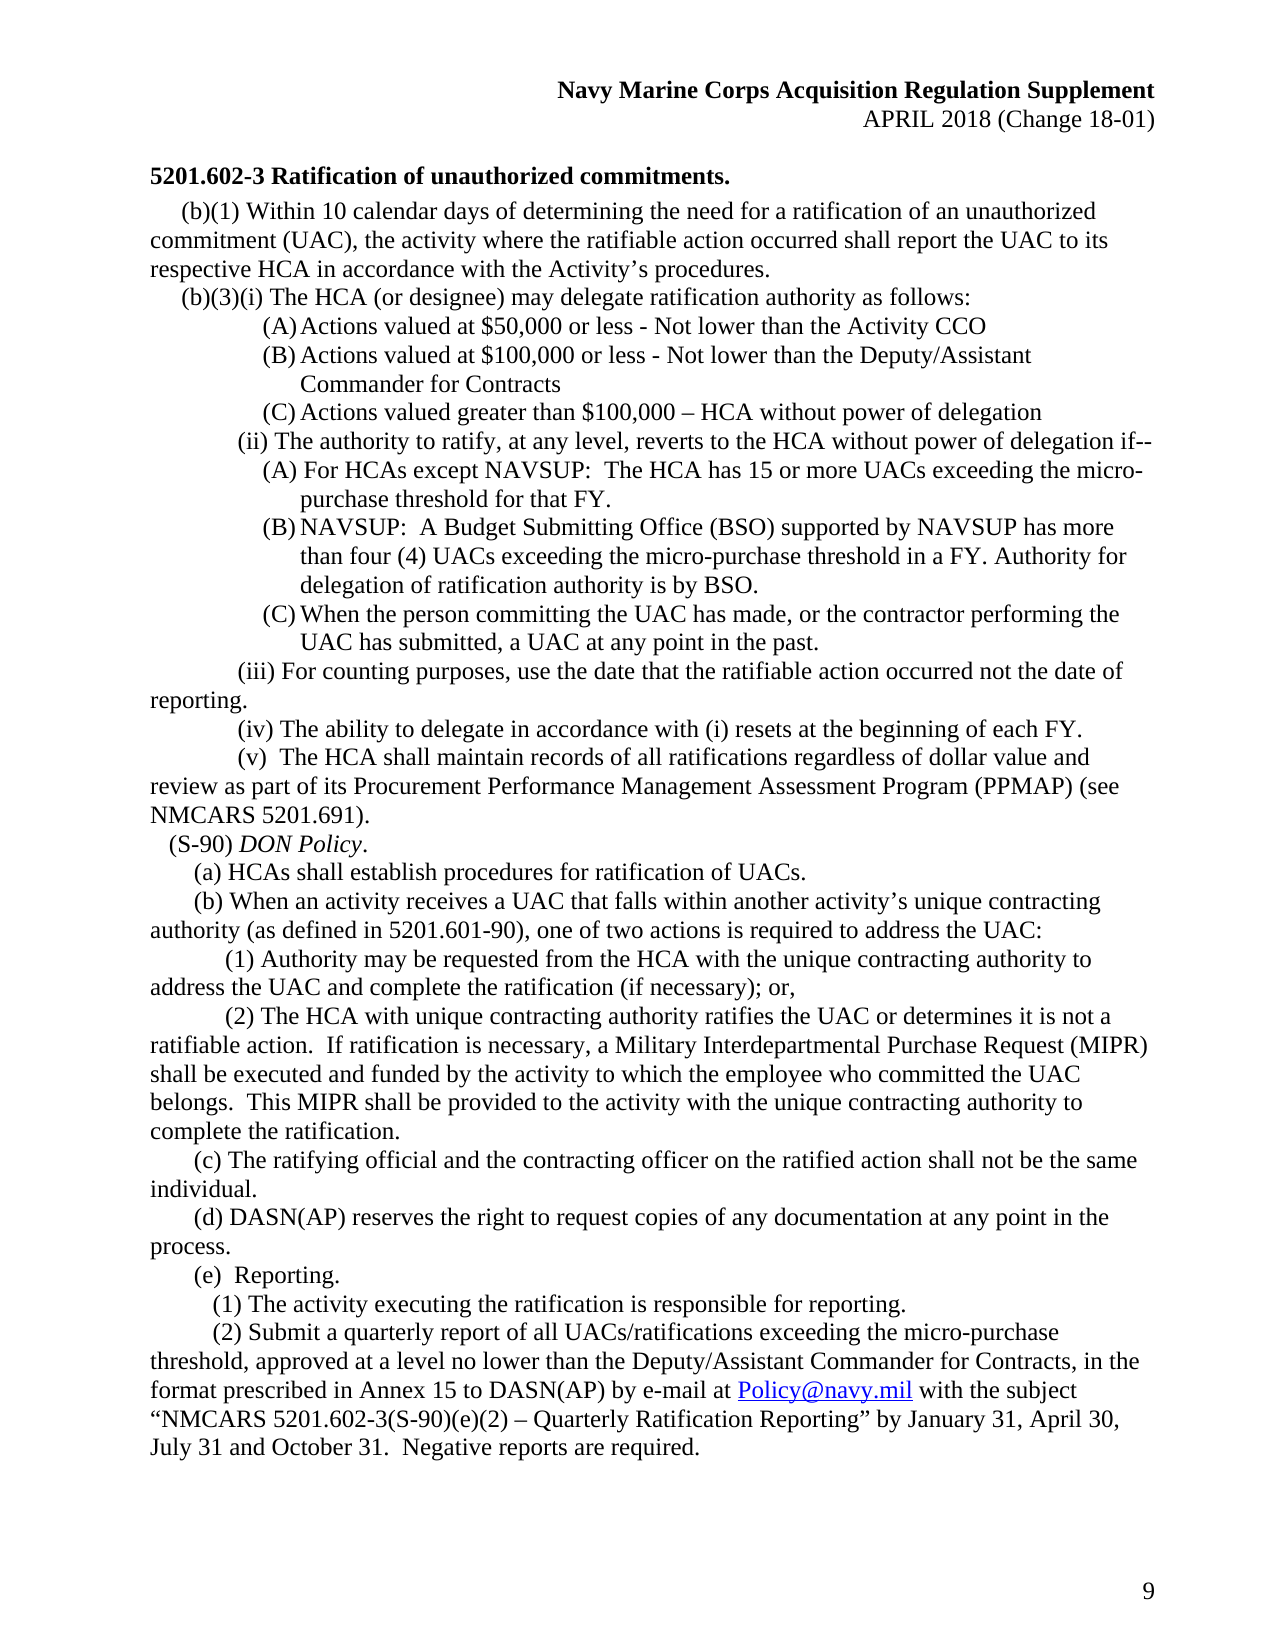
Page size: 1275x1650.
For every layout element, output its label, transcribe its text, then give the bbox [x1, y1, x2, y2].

text (b)(1) Within 10 calendar days of determining the need for a ratification of an unauthorized commitment (UAC), the activity where the ratifiable action occurred shall report the UAC to its respective HCA in accordance with the Activity’s procedures. [150, 196, 1155, 282]
text (ii) The authority to ratify, at any level, reverts to the HCA without power of delegation if-- (A) For HCAs except NAVSUP: The HCA has 15 or more UACs exceeding the micro- purchase threshold for that FY. [225, 426, 1155, 512]
text (iii) For counting purposes, use the date that the ratifiable action occurred not the date of reporting. [150, 656, 1155, 714]
text (b) When an activity receives a UAC that falls within another activity’s unique contracting authority (as defined in 5201.601-90), one of two actions is required to address the UAC: [150, 886, 1155, 944]
text (S-90) DON Policy. [150, 829, 1155, 857]
text (1) The activity executing the ratification is responsible for reporting. [150, 1289, 1155, 1317]
text (v) The HCA shall maintain records of all ratifications regardless of dollar value and review as part of its Procurement Performance Management Assessment Program (PPMAP) (see NMCARS 5201.691). [150, 742, 1155, 829]
text (e) Reporting. [150, 1260, 1155, 1289]
text (b)(3)(i) The HCA (or designee) may delegate ratification authority as follows: [150, 282, 1155, 311]
text (2) Submit a quarterly report of all UACs/ratifications exceeding the micro-purchase threshold, approved at a level no lower than the Deputy/Assistant Commander for Contracts, in the format prescribed in Annex 15 to DASN(AP) by e-mail at Policy@navy.mil with the subject “NMCARS 5201.602-3(S-90)(e)(2) – Quarterly Ratification Reporting” by January 31, April 30, July 31 and October 31. Negative reports are required. [150, 1317, 1155, 1461]
list NAVSUP: A Budget Submitting Office (BSO) supported by NAVSUP has more than four (4) UACs exceeding the micro-purchase threshold in a FY. Authority for delegation of ratification authority is by BSO. [262, 512, 1155, 599]
subtitle 5201.602-3 Ratification of unauthorized commitments. [150, 161, 1155, 190]
list Actions valued greater than $100,000 – HCA without power of delegation [262, 397, 1155, 426]
list Actions valued at $50,000 or less - Not lower than the Activity CCO [262, 311, 1155, 340]
list Actions valued at $100,000 or less - Not lower than the Deputy/Assistant Commander for Contracts [262, 340, 1155, 397]
text (iv) The ability to delegate in accordance with (i) resets at the beginning of each FY. [150, 714, 1155, 742]
text (2) The HCA with unique contracting authority ratifies the UAC or determines it is not a ratifiable action. If ratification is necessary, a Military Interdepartmental Purchase Request (MIPR) shall be executed and funded by the activity to which the employee who committed the UAC belongs. This MIPR shall be provided to the activity with the unique contracting authority to complete the ratification. [150, 1001, 1155, 1145]
text (d) DASN(AP) reserves the right to request copies of any documentation at any point in the process. [150, 1202, 1155, 1260]
text (c) The ratifying official and the contracting officer on the ratified action shall not be the same individual. [150, 1145, 1155, 1202]
text (a) HCAs shall establish procedures for ratification of UACs. [150, 857, 1155, 886]
list When the person committing the UAC has made, or the contractor performing the UAC has submitted, a UAC at any point in the past. [262, 599, 1155, 656]
text (1) Authority may be requested from the HCA with the unique contracting authority to address the UAC and complete the ratification (if necessary); or, [150, 944, 1155, 1001]
